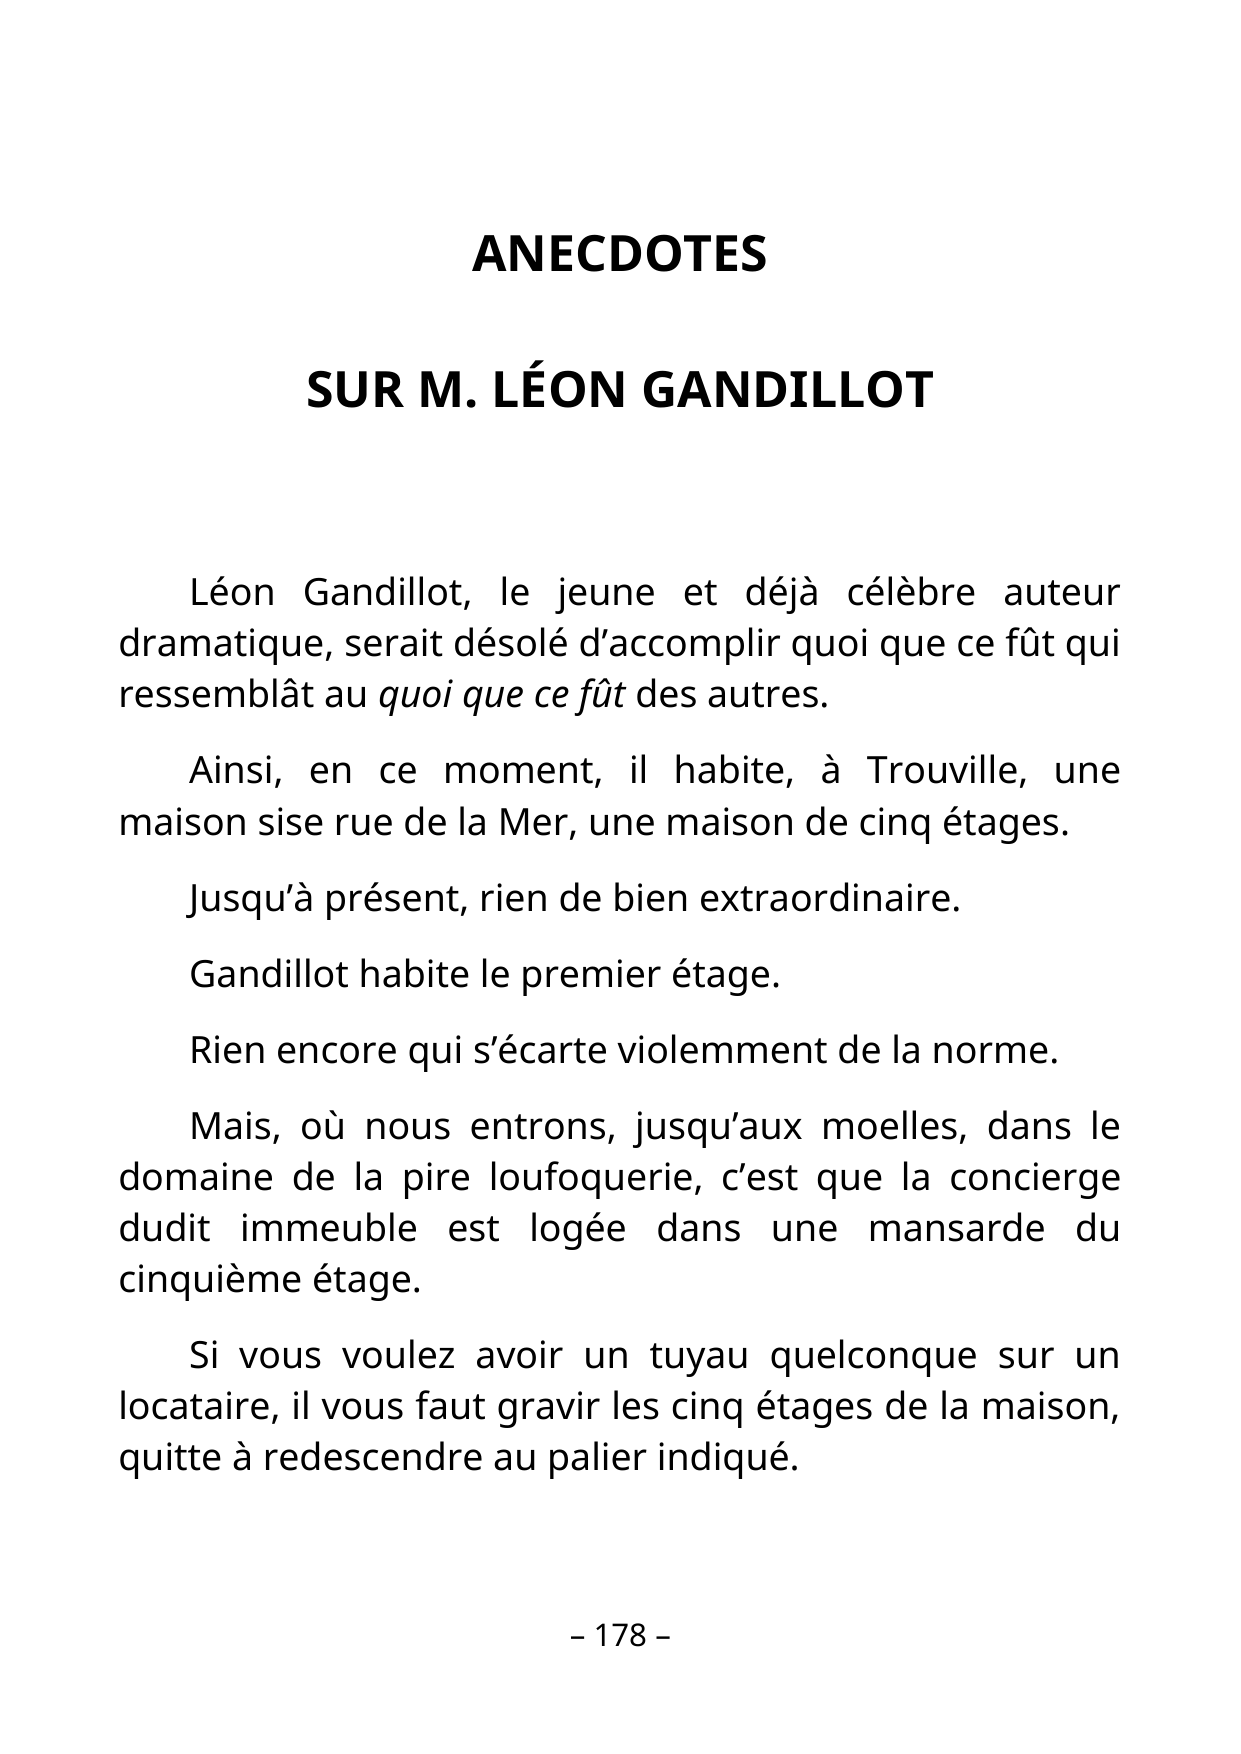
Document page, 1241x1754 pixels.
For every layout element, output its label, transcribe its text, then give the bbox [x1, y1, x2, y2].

text Si vous voulez avoir un tuyau quelconque sur un locataire, il vous faut gravir les cinq étages de la maison, quitte à redescendre au palier indiqué. [118, 1328, 1122, 1481]
text Léon Gandillot, le jeune et déjà célèbre auteur dramatique, serait désolé d’accomplir quoi que ce fût qui ressemblât au quoi que ce fût des autres. [118, 566, 1122, 719]
text Ainsi, en ce moment, il habite, à Trouville, une maison sise rue de la Mer, une maison de cinq étages. [118, 744, 1122, 846]
text Rien encore qui s’écarte violemment de la norme. [118, 1023, 1122, 1074]
text Jusqu’à présent, rien de bien extraordinaire. [118, 871, 1122, 922]
text Gandillot habite le premier étage. [118, 947, 1122, 998]
subtitle ANECDOTES SUR M. LÉON GANDILLOT [118, 218, 1122, 491]
text Mais, où nous entrons, jusqu’aux moelles, dans le domaine de la pire loufoquerie, c’est que la concierge dudit immeuble est logée dans une mansarde du cinquième étage. [118, 1099, 1122, 1303]
